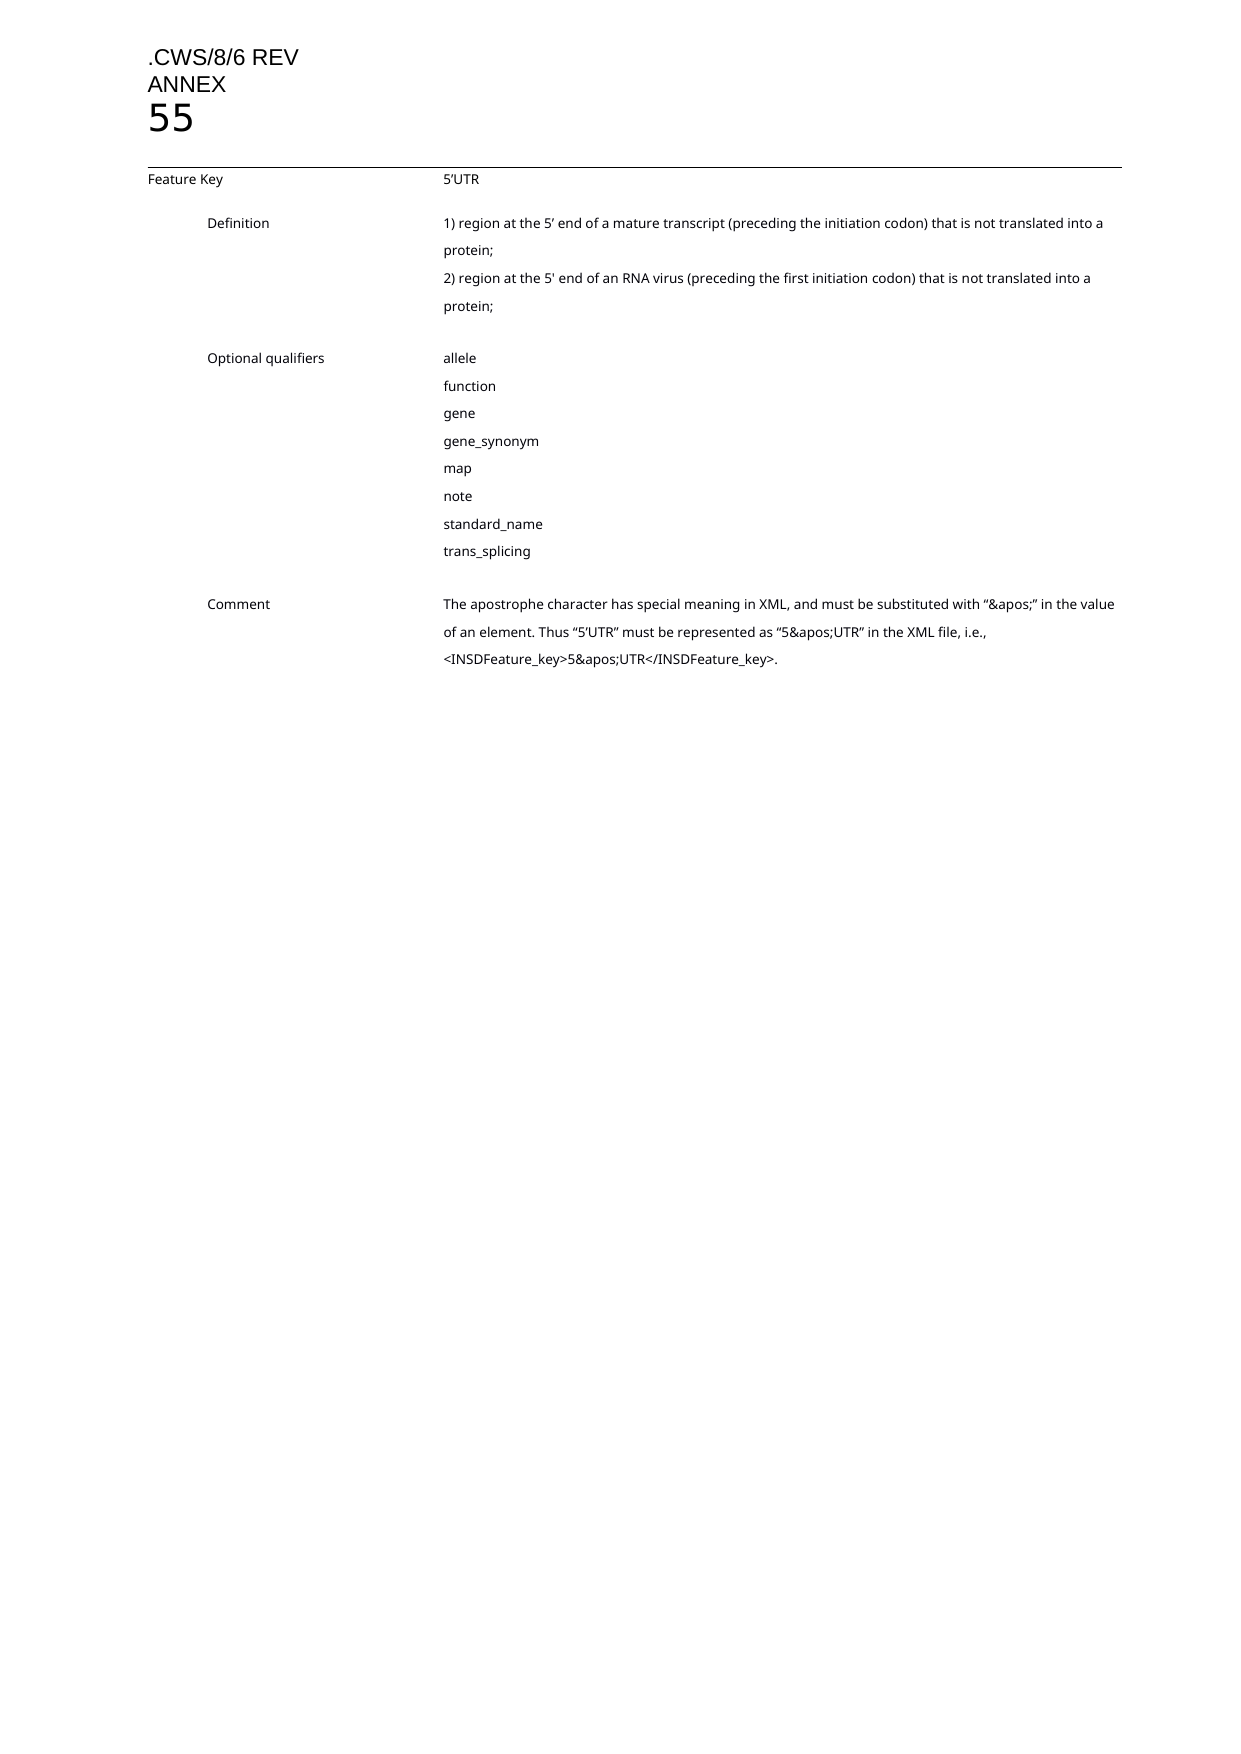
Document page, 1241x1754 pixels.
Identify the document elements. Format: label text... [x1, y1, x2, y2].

text Comment The apostrophe character has special meaning in XML, and must be substituted with “&apos;” in the value of an element. Thus “5’UTR” must be represented as “5&apos;UTR” in the XML file, i.e., <INSDFeature_key>5&apos;UTR</INSDFeature_key>. [207, 595, 1122, 668]
text standard_name [443, 515, 1122, 533]
text gene_synonym [443, 432, 1122, 450]
text map [443, 459, 1122, 478]
text function [443, 377, 1122, 395]
text gene [443, 404, 1122, 423]
text Definition 1) region at the 5’ end of a mature transcript (preceding the initiation codon) that is not translated into a protein; 2) region at the 5' end of an RNA virus (preceding the first initiation codon) that is not translated into a protein; [207, 214, 1122, 315]
text Optional qualifiers allele [207, 349, 1122, 367]
text trans_splicing [443, 542, 1122, 561]
text note [443, 487, 1122, 506]
list Feature Key 5’UTR [148, 168, 1122, 189]
